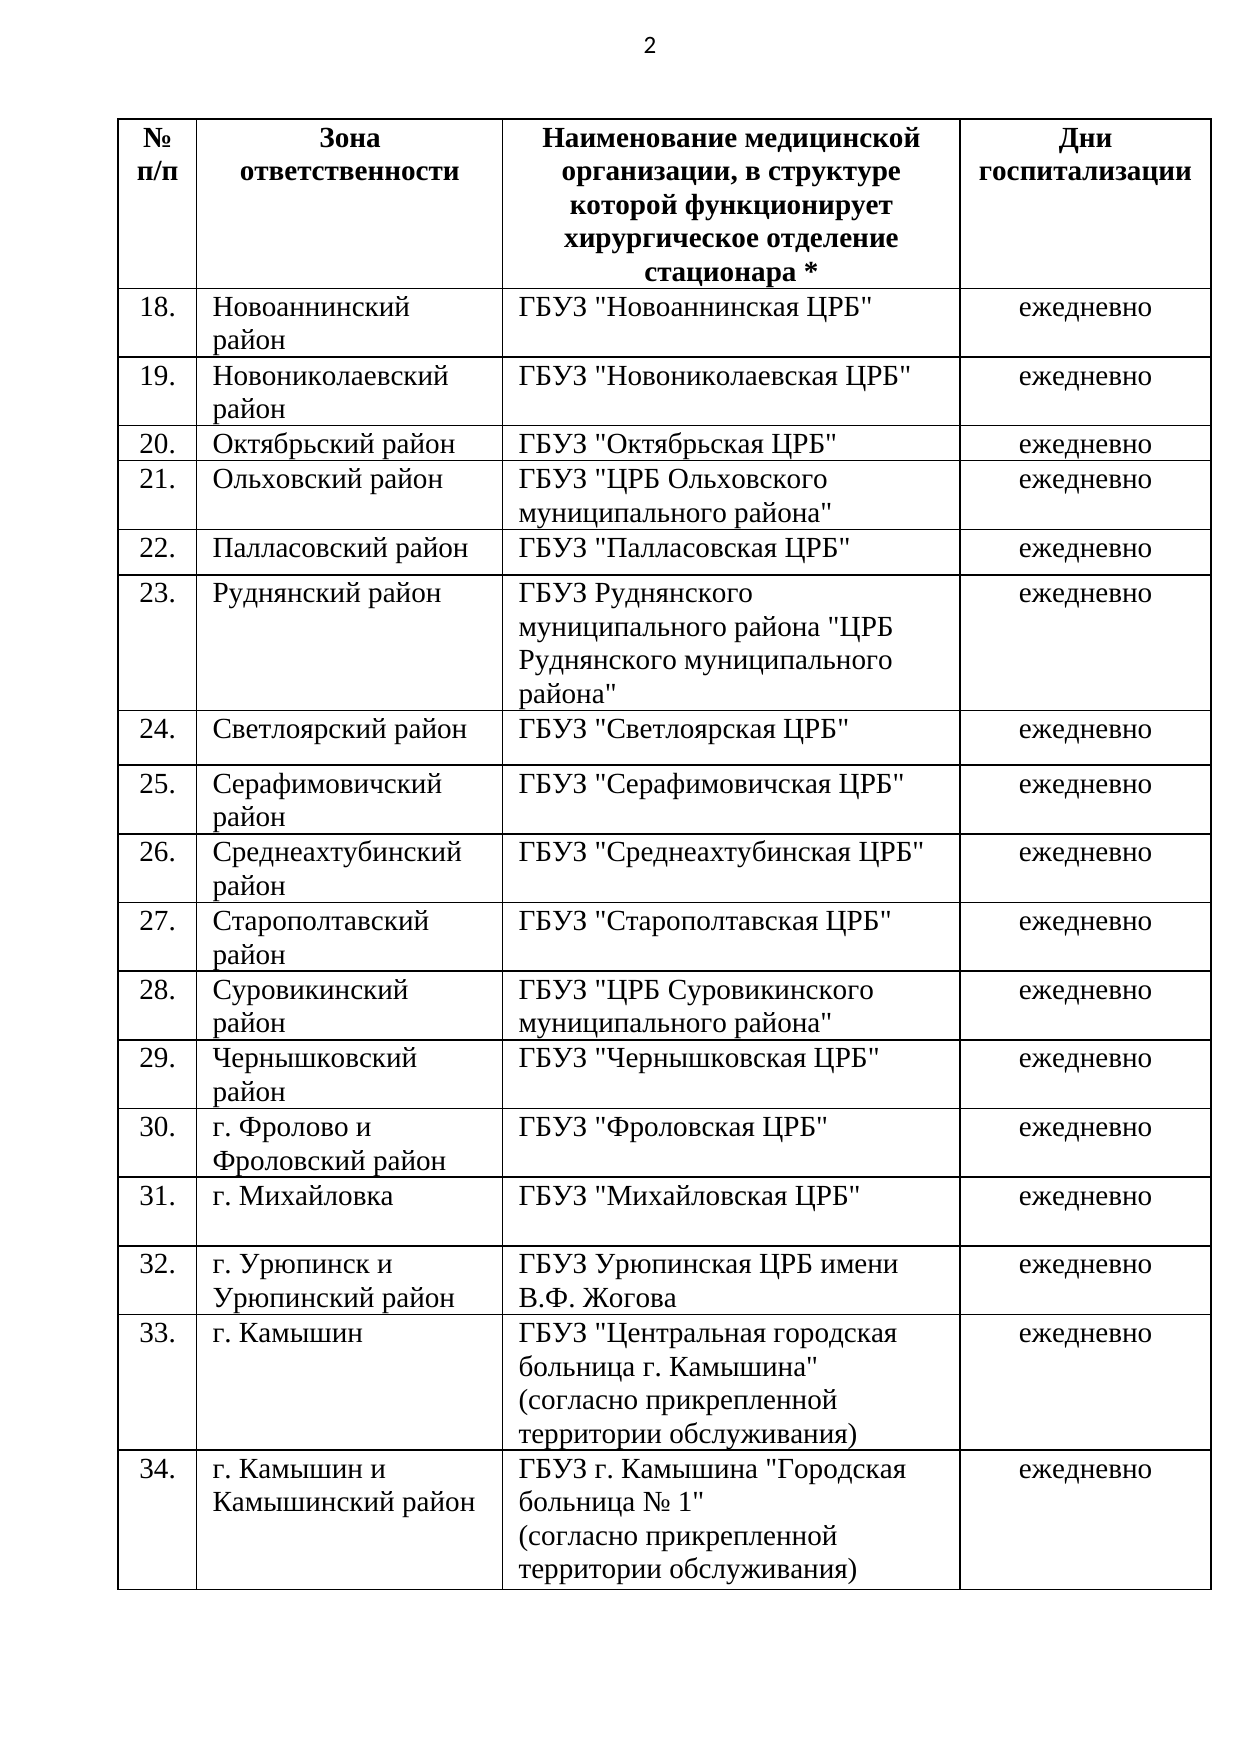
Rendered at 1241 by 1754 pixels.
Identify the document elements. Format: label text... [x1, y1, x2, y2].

table_cell ежедневно [961, 1247, 1210, 1313]
table_cell ГБУЗ "Центральная городская больница г. Камышина" (согласно прикрепленной территории обслуживания) [503, 1315, 959, 1449]
table_cell 33. [119, 1315, 196, 1449]
table_cell ежедневно [961, 766, 1210, 833]
table_cell 28. [119, 972, 196, 1039]
table_cell ГБУЗ "Палласовская ЦРБ" [503, 530, 959, 574]
table_cell ГБУЗ г. Камышина "Городская больница № 1" (согласно прикрепленной территории обслуживания) [503, 1451, 959, 1589]
table_cell ГБУЗ "Новоаннинская ЦРБ" [503, 289, 959, 356]
table_cell Старополтавский район [197, 903, 502, 970]
table_cell ежедневно [961, 711, 1210, 764]
table_cell ГБУЗ "Серафимовичская ЦРБ" [503, 766, 959, 833]
table_cell 19. [119, 358, 196, 425]
table_header Зона ответственности [197, 120, 502, 287]
table_cell ежедневно [961, 835, 1210, 902]
table_cell ежедневно [961, 358, 1210, 425]
table_cell Новониколаевский район [197, 358, 502, 425]
table_cell Серафимовичский район [197, 766, 502, 833]
table_cell Октябрьский район [197, 426, 502, 460]
table_cell ежедневно [961, 1315, 1210, 1449]
table_cell 22. [119, 530, 196, 574]
table_cell Ольховский район [197, 461, 502, 528]
table_cell 20. [119, 426, 196, 460]
table_cell 24. [119, 711, 196, 764]
table_cell ГБУЗ "Старополтавская ЦРБ" [503, 903, 959, 970]
table_cell Среднеахтубинский район [197, 835, 502, 902]
table_cell Руднянский район [197, 576, 502, 709]
table_cell ежедневно [961, 289, 1210, 356]
table_header Наименование медицинской организации, в структуре которой функционирует хирургическое отделение стационара * [503, 120, 959, 287]
table_cell ежедневно [961, 903, 1210, 970]
table_cell ежедневно [961, 1109, 1210, 1176]
table_cell 26. [119, 835, 196, 902]
table_cell 23. [119, 576, 196, 709]
table_cell 27. [119, 903, 196, 970]
table_cell ГБУЗ "Светлоярская ЦРБ" [503, 711, 959, 764]
table_cell ГБУЗ "Фроловская ЦРБ" [503, 1109, 959, 1176]
table_cell ГБУЗ "Новониколаевская ЦРБ" [503, 358, 959, 425]
table_cell 32. [119, 1247, 196, 1313]
table_cell Чернышковский район [197, 1041, 502, 1108]
table_cell ежедневно [961, 1041, 1210, 1108]
table_cell ГБУЗ "Михайловская ЦРБ" [503, 1178, 959, 1245]
table_cell ГБУЗ "ЦРБ Ольховского муниципального района" [503, 461, 959, 528]
table_cell ежедневно [961, 426, 1210, 460]
table_cell ГБУЗ Руднянского муниципального района "ЦРБ Руднянского муниципального района" [503, 576, 959, 709]
table_header № п/п [119, 120, 196, 287]
table_cell Суровикинский район [197, 972, 502, 1039]
table_cell ГБУЗ "Октябрьская ЦРБ" [503, 426, 959, 460]
table_cell г. Камышин и Камышинский район [197, 1451, 502, 1589]
table_cell 31. [119, 1178, 196, 1245]
table_cell Новоаннинский район [197, 289, 502, 356]
table_cell ГБУЗ "ЦРБ Суровикинского муниципального района" [503, 972, 959, 1039]
table_cell Светлоярский район [197, 711, 502, 764]
table_cell ГБУЗ "Среднеахтубинская ЦРБ" [503, 835, 959, 902]
table_cell 25. [119, 766, 196, 833]
table_cell 34. [119, 1451, 196, 1589]
table_cell г. Фролово и Фроловский район [197, 1109, 502, 1176]
table_cell Палласовский район [197, 530, 502, 574]
table_cell ежедневно [961, 530, 1210, 574]
table_cell ГБУЗ "Чернышковская ЦРБ" [503, 1041, 959, 1108]
table_cell ежедневно [961, 576, 1210, 709]
table_cell 30. [119, 1109, 196, 1176]
table_cell ГБУЗ Урюпинская ЦРБ имени В.Ф. Жогова [503, 1247, 959, 1313]
table_header Дни госпитализации [961, 120, 1210, 287]
table_cell ежедневно [961, 461, 1210, 528]
table_cell г. Камышин [197, 1315, 502, 1449]
table_cell ежедневно [961, 1451, 1210, 1589]
table_cell г. Урюпинск и Урюпинский район [197, 1247, 502, 1313]
table_cell 18. [119, 289, 196, 356]
table_cell 21. [119, 461, 196, 528]
table_cell ежедневно [961, 972, 1210, 1039]
table_cell ежедневно [961, 1178, 1210, 1245]
table_cell г. Михайловка [197, 1178, 502, 1245]
table_cell 29. [119, 1041, 196, 1108]
